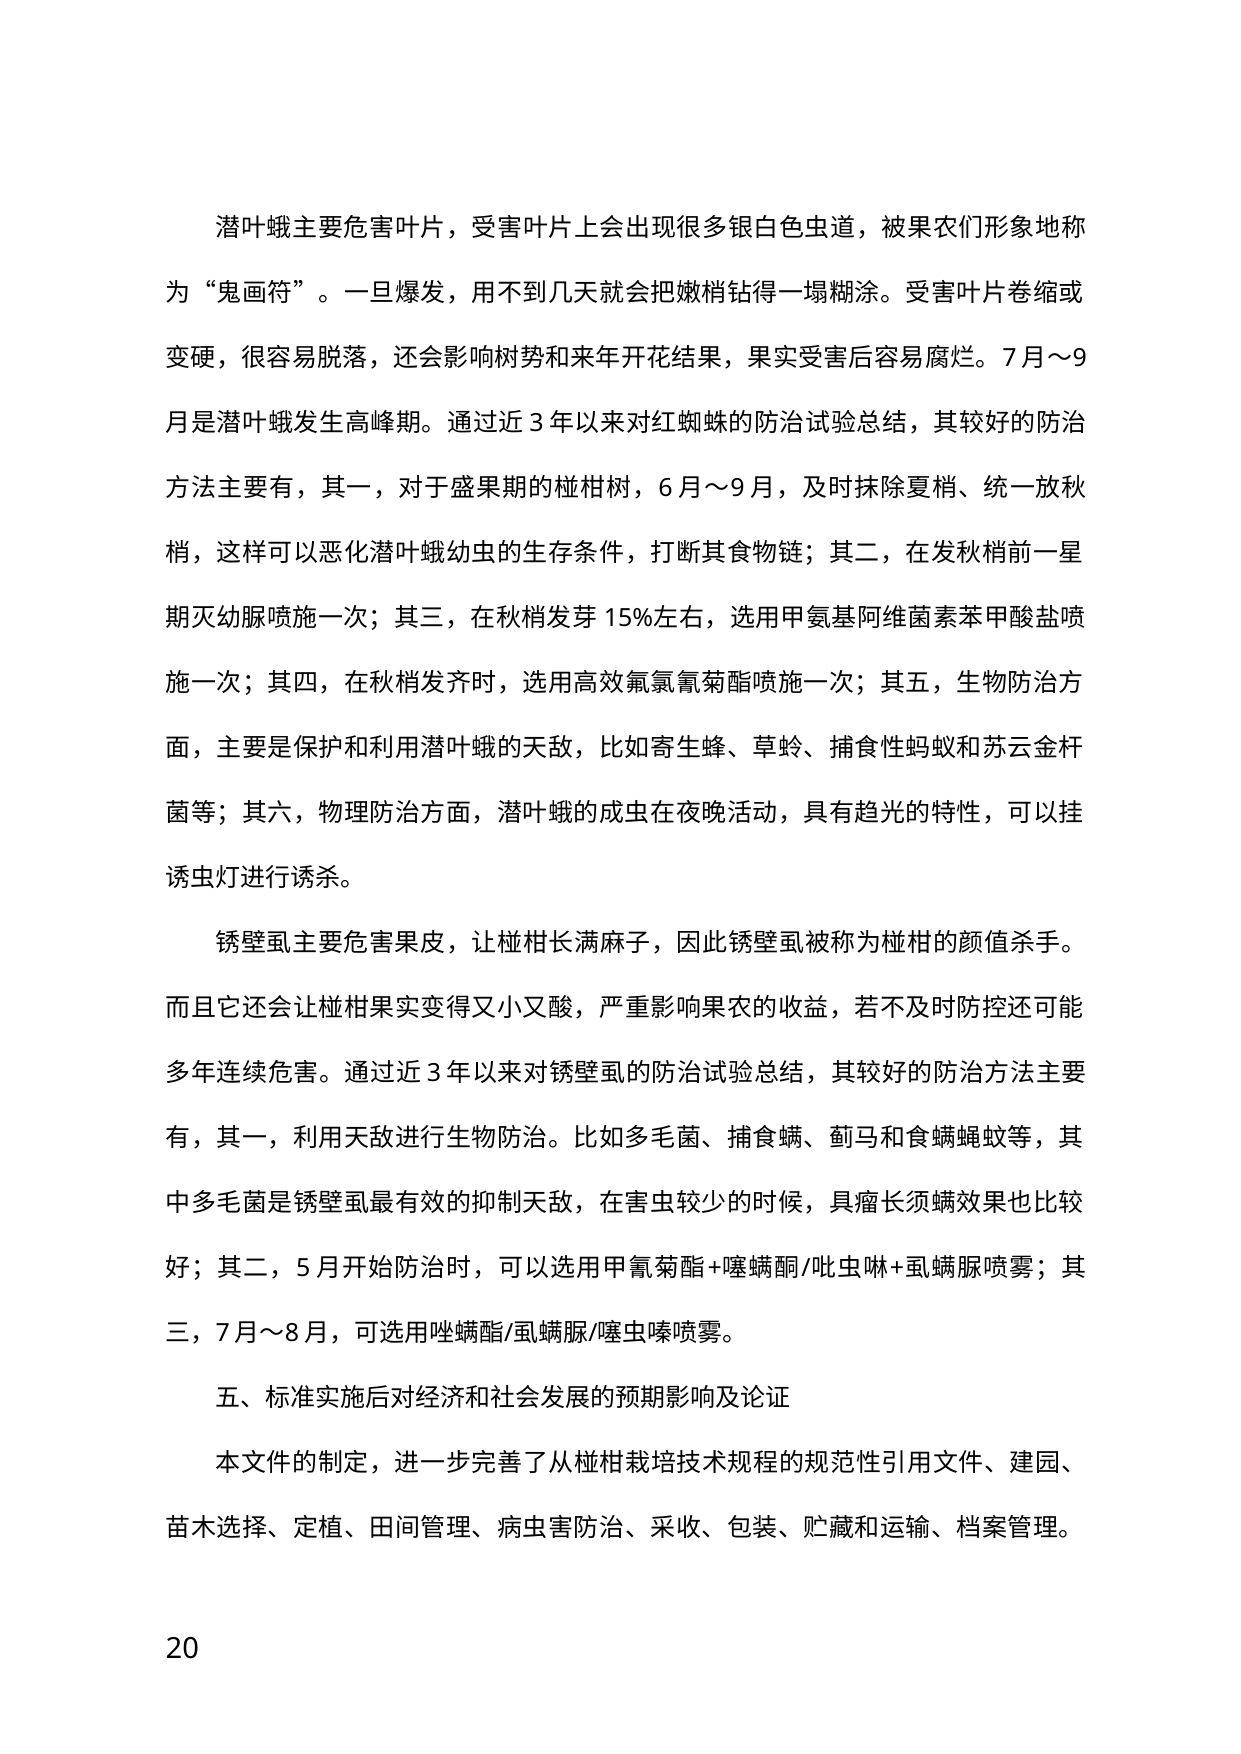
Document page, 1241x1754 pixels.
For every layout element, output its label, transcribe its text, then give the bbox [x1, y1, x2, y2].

text 锈壁虱主要危害果皮，让椪柑长满麻子，因此锈壁虱被称为椪柑的颜值杀手。而且它还会让椪柑果实变得又小又酸，严重影响果农的收益，若不及时防控还可能多年连续危害。通过近3年以来对锈壁虱的防治试验总结，其较好的防治方法主要有，其一，利用天敌进行生物防治。比如多毛菌、捕食螨、蓟马和食螨蝇蚊等，其中多毛菌是锈壁虱最有效的抑制天敌，在害虫较少的时候，具瘤长须螨效果也比较好；其二，5月开始防治时，可以选用甲氰菊酯+噻螨酮/吡虫啉+虱螨脲喷雾；其三，7月～8月，可选用唑螨酯/虱螨脲/噻虫嗪喷雾。 [165, 908, 1087, 1363]
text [165, 1428, 1087, 1558]
text 五、标准实施后对经济和社会发展的预期影响及论证 [165, 1363, 1087, 1428]
text 潜叶蛾主要危害叶片，受害叶片上会出现很多银白色虫道，被果农们形象地称为“鬼画符”。一旦爆发，用不到几天就会把嫩梢钻得一塌糊涂。受害叶片卷缩或变硬，很容易脱落，还会影响树势和来年开花结果，果实受害后容易腐烂。7月～9月是潜叶蛾发生高峰期。通过近3年以来对红蜘蛛的防治试验总结，其较好的防治方法主要有，其一，对于盛果期的椪柑树，6月～9月，及时抹除夏梢、统一放秋梢，这样可以恶化潜叶蛾幼虫的生存条件，打断其食物链；其二，在发秋梢前一星期灭幼脲喷施一次；其三，在秋梢发芽15%左右，选用甲氨基阿维菌素苯甲酸盐喷施一次；其四，在秋梢发齐时，选用高效氟氯氰菊酯喷施一次；其五，生物防治方面，主要是保护和利用潜叶蛾的天敌，比如寄生蜂、草蛉、捕食性蚂蚁和苏云金杆菌等；其六，物理防治方面，潜叶蛾的成虫在夜晚活动，具有趋光的特性，可以挂诱虫灯进行诱杀。 [165, 193, 1087, 908]
